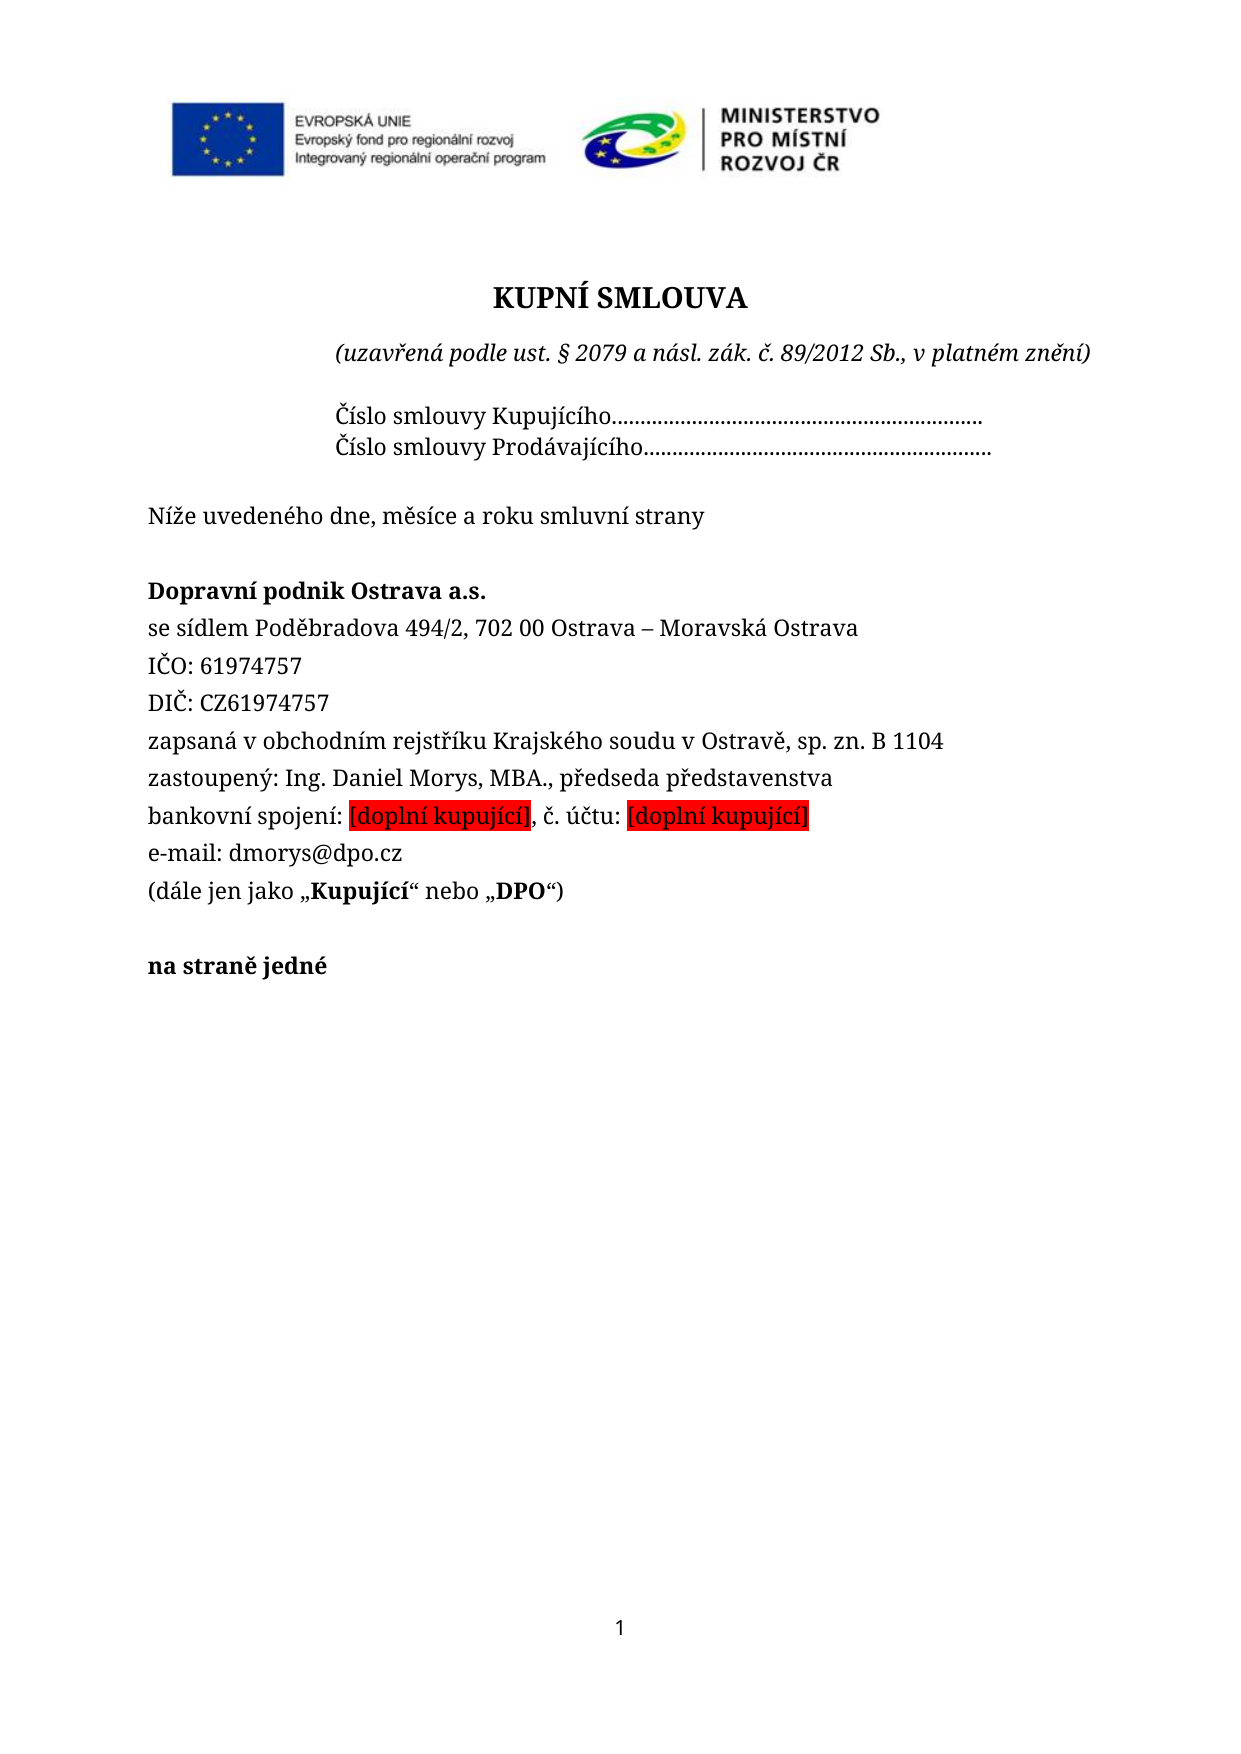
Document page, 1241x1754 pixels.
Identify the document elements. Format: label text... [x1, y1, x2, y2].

text (uzavřená podle ust. § 2079 a násl. zák. č. 89/2012 Sb., v platném znění) [335, 337, 1093, 368]
text e-mail: dmorys@dpo.cz [148, 837, 1093, 868]
text Číslo smlouvy Kupujícího................................................................. [335, 399, 1093, 431]
text DIČ: CZ61974757 [148, 687, 1093, 718]
text Dopravní podnik Ostrava a.s. [148, 574, 1093, 606]
text zapsaná v obchodním rejstříku Krajského soudu v Ostravě, sp. zn. B 1104 [148, 724, 1093, 756]
text IČO: 61974757 [148, 649, 1093, 681]
text KUPNÍ SMLOUVA [148, 277, 1093, 317]
text bankovní spojení: [doplní kupující], č. účtu: [doplní kupující] [148, 799, 1093, 831]
text (dále jen jako „Kupující“ nebo „DPO“) [148, 874, 1093, 906]
text se sídlem Poděbradova 494/2, 702 00 Ostrava – Moravská Ostrava [148, 612, 1093, 643]
text zastoupený: Ing. Daniel Morys, MBA., předseda představenstva [148, 762, 1093, 793]
text Níže uvedeného dne, měsíce a roku smluvní strany [148, 499, 1093, 531]
text Číslo smlouvy Prodávajícího............................................................. [335, 431, 1093, 462]
text na straně jedné [148, 949, 1093, 981]
picture [147, 78, 903, 200]
